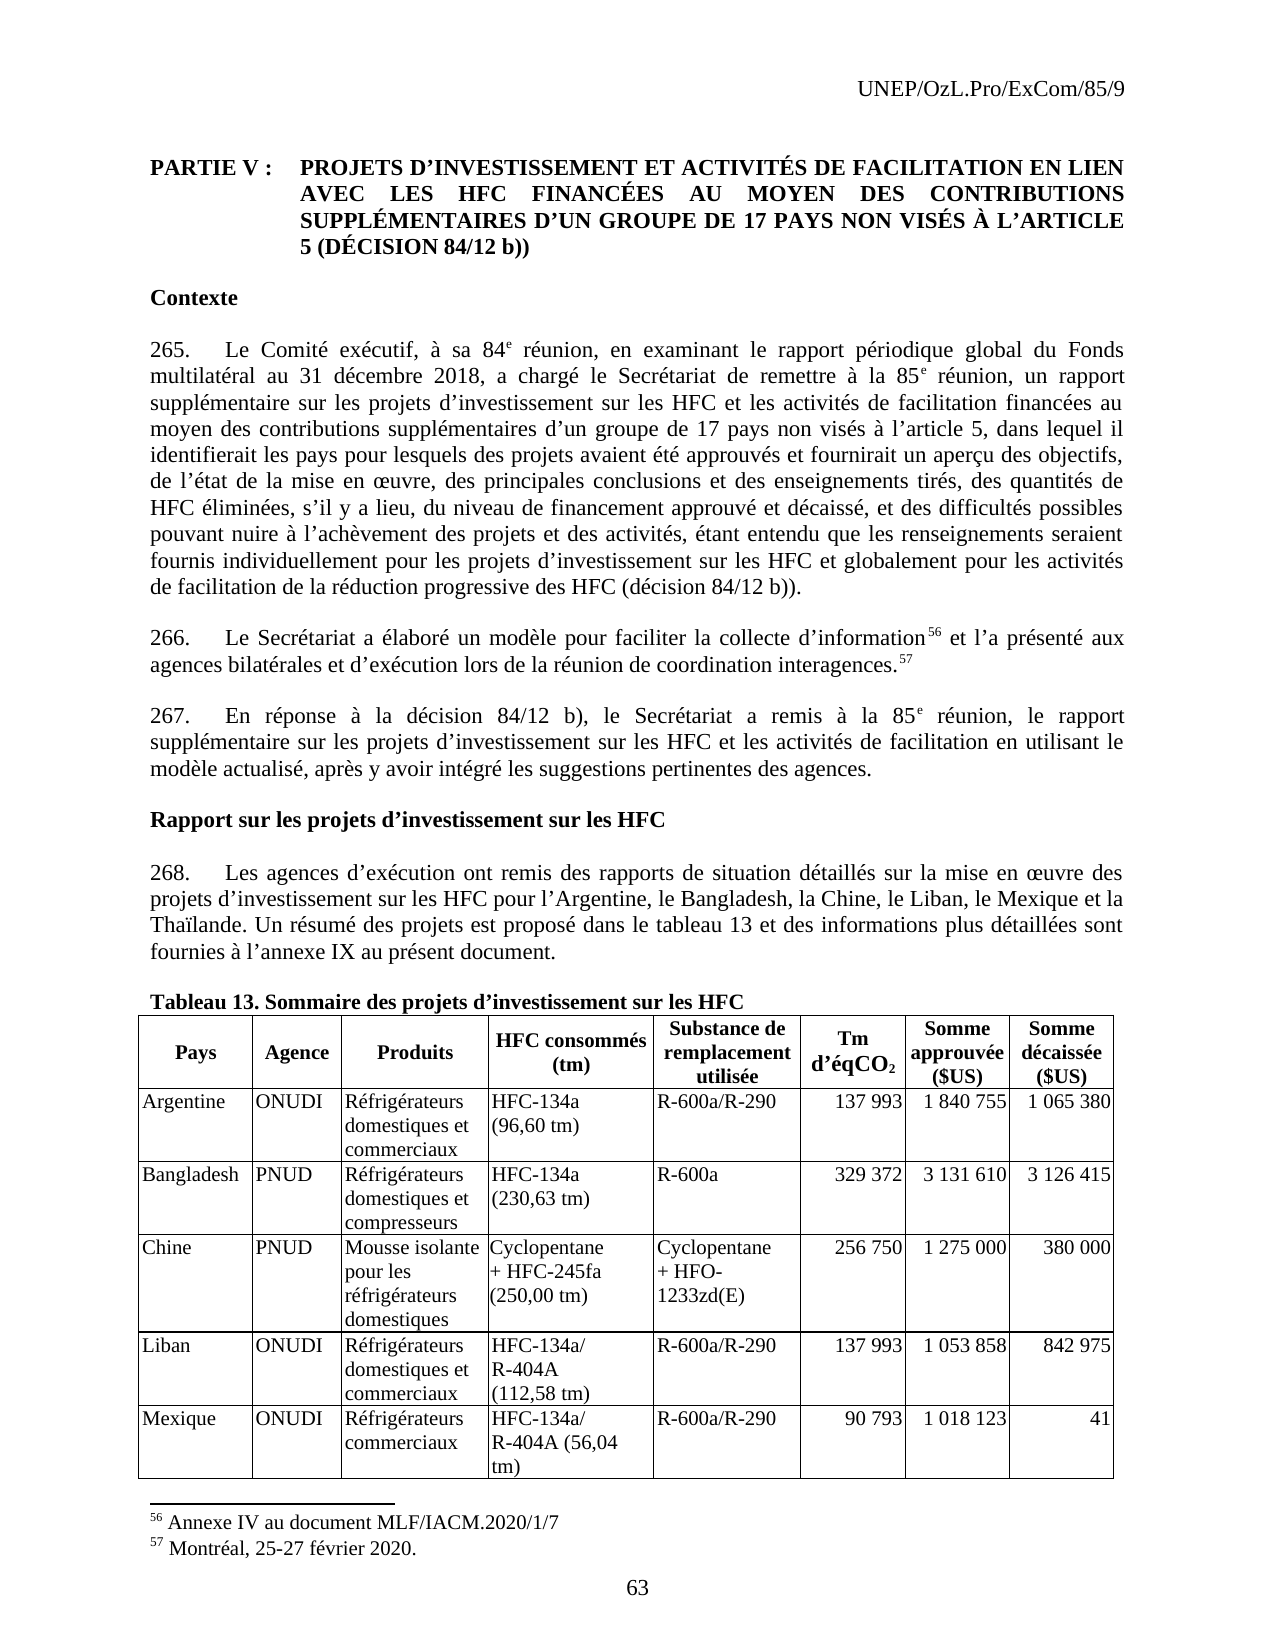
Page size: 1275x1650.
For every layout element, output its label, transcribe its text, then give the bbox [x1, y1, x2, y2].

table_cell Réfrigérateurs domestiques et commerciaux [342, 1089, 488, 1161]
subtitle Le Comité exécutif, à sa 84e réunion, en examinant le rapport périodique global du Fonds multilatéral au 31 décembre 2018, a chargé le Secrétariat de remettre à la 85e réunion, un rapport supplémentaire sur les projets d’investissement sur les HFC et les activités de facilitation financées au moyen des contributions supplémentaires d’un groupe de 17 pays non visés à l’article 5, dans lequel il identifierait les pays pour lesquels des projets avaient été approuvés et fournirait un aperçu des objectifs, de l’état de la mise en œuvre, des principales conclusions et des enseignements tirés, des quantités de HFC éliminées, s’il y a lieu, du niveau de financement approuvé et décaissé, et des difficultés possibles pouvant nuire à l’achèvement des projets et des activités, étant entendu que les renseignements seraient fournis individuellement pour les projets d’investissement sur les HFC et globalement pour les activités de facilitation de la réduction progressive des HFC (décision 84/12 b)). [150, 336, 1125, 599]
table_cell 256 750 [801, 1235, 905, 1331]
table_header Agence [253, 1016, 341, 1088]
table_cell HFC-134a (230,63 tm) [489, 1162, 653, 1234]
table_header Produits [342, 1016, 488, 1088]
table_cell 137 993 [801, 1089, 905, 1161]
table_cell 1 840 755 [906, 1089, 1009, 1161]
text Rapport sur les projets d’investissement sur les HFC [150, 806, 1125, 832]
table_cell Réfrigérateurs commerciaux [342, 1406, 488, 1478]
table_cell ONUDI [253, 1089, 341, 1161]
text Tableau 13. Sommaire des projets d’investissement sur les HFC [150, 989, 1125, 1014]
table_header Substance de remplacement utilisée [654, 1016, 800, 1088]
table_header Tm d’éqCO2 [801, 1016, 905, 1088]
table_cell 1 065 380 [1010, 1089, 1113, 1161]
table_cell 380 000 [1010, 1235, 1113, 1331]
table_cell Bangladesh [139, 1162, 252, 1234]
table_cell 1 275 000 [906, 1235, 1009, 1331]
list Contexte [150, 284, 1125, 311]
table_cell 1 053 858 [906, 1333, 1009, 1405]
subtitle En réponse à la décision 84/12 b), le Secrétariat a remis à la 85e réunion, le rapport supplémentaire sur les projets d’investissement sur les HFC et les activités de facilitation en utilisant le modèle actualisé, après y avoir intégré les suggestions pertinentes des agences. [150, 702, 1125, 781]
table_cell Réfrigérateurs domestiques et commerciaux [342, 1333, 488, 1405]
table_cell 1 018 123 [906, 1406, 1009, 1478]
subtitle Le Secrétariat a élaboré un modèle pour faciliter la collecte d’information et l’a présenté aux agences bilatérales et d’exécution lors de la réunion de coordination interagences. [150, 624, 1125, 677]
table_cell PNUD [253, 1235, 341, 1331]
table_cell 329 372 [801, 1162, 905, 1234]
table_cell R-600a/R-290 [654, 1333, 800, 1405]
table_cell HFC-134a/ R-404A (112,58 tm) [489, 1333, 653, 1405]
table_cell 3 126 415 [1010, 1162, 1113, 1234]
table_cell ONUDI [253, 1406, 341, 1478]
table_header Pays [139, 1016, 252, 1088]
table_cell Mousse isolante pour les réfrigérateurs domestiques [342, 1235, 488, 1331]
table_header HFC consommés (tm) [489, 1016, 653, 1088]
table_cell 41 [1010, 1406, 1113, 1478]
table_cell 842 975 [1010, 1333, 1113, 1405]
table_cell Cyclopentane + HFC-245fa (250,00 tm) [489, 1235, 653, 1331]
table_cell 3 131 610 [906, 1162, 1009, 1234]
table_cell 90 793 [801, 1406, 905, 1478]
table_cell R-600a [654, 1162, 800, 1234]
table_cell HFC-134a/ R-404A (56,04 tm) [489, 1406, 653, 1478]
table_cell Réfrigérateurs domestiques et compresseurs [342, 1162, 488, 1234]
table_cell HFC-134a (96,60 tm) [489, 1089, 653, 1161]
table_cell 137 993 [801, 1333, 905, 1405]
table_cell ONUDI [253, 1333, 341, 1405]
table_cell Mexique [139, 1406, 252, 1478]
title PARTIE V : PROJETS D’INVESTISSEMENT ET ACTIVITÉS DE FACILITATION EN LIEN AVEC LES HFC FINANCÉES AU MOYEN DES CONTRIBUTIONS SUPPLÉMENTAIRES D’UN GROUPE DE 17 PAYS NON VISÉS À L’ARTICLE 5 (DÉCISION 84/12 b)) [150, 154, 1125, 259]
table_header Somme décaissée ($US) [1010, 1016, 1113, 1088]
subtitle Les agences d’exécution ont remis des rapports de situation détaillés sur la mise en œuvre des projets d’investissement sur les HFC pour l’Argentine, le Bangladesh, la Chine, le Liban, le Mexique et la Thaïlande. Un résumé des projets est proposé dans le tableau 13 et des informations plus détaillées sont fournies à l’annexe IX au présent document. [150, 859, 1125, 964]
table_cell Liban [139, 1333, 252, 1405]
table_cell Argentine [139, 1089, 252, 1161]
table_cell Chine [139, 1235, 252, 1331]
table_cell Cyclopentane + HFO-1233zd(E) [654, 1235, 800, 1331]
table_cell R-600a/R-290 [654, 1089, 800, 1161]
table_cell R-600a/R-290 [654, 1406, 800, 1478]
table_header Somme approuvée ($US) [906, 1016, 1009, 1088]
table_cell PNUD [253, 1162, 341, 1234]
